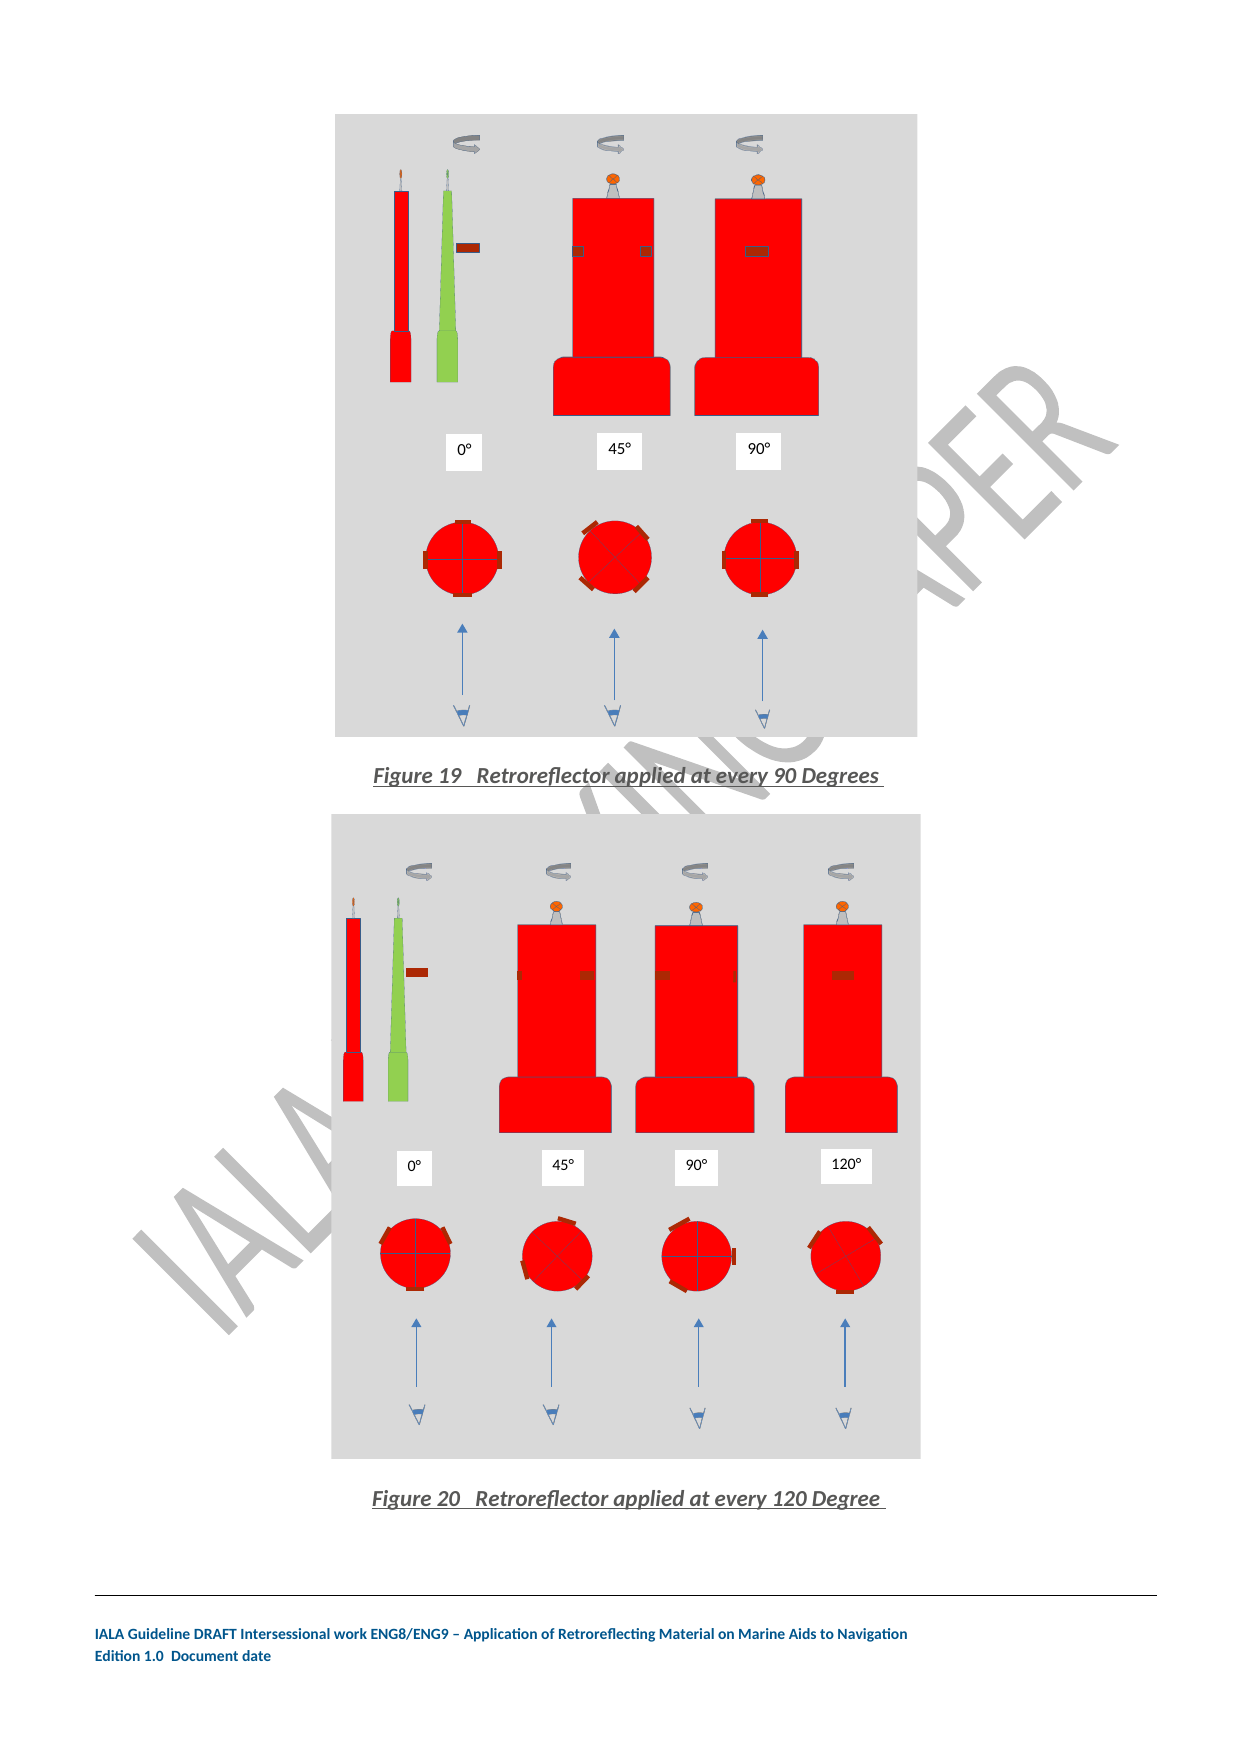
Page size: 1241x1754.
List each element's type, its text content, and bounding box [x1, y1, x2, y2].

text Retroreflector applied at every 120 Degree [94, 1484, 1157, 1512]
text Retroreflector applied at every 90 Degrees [94, 762, 1157, 789]
